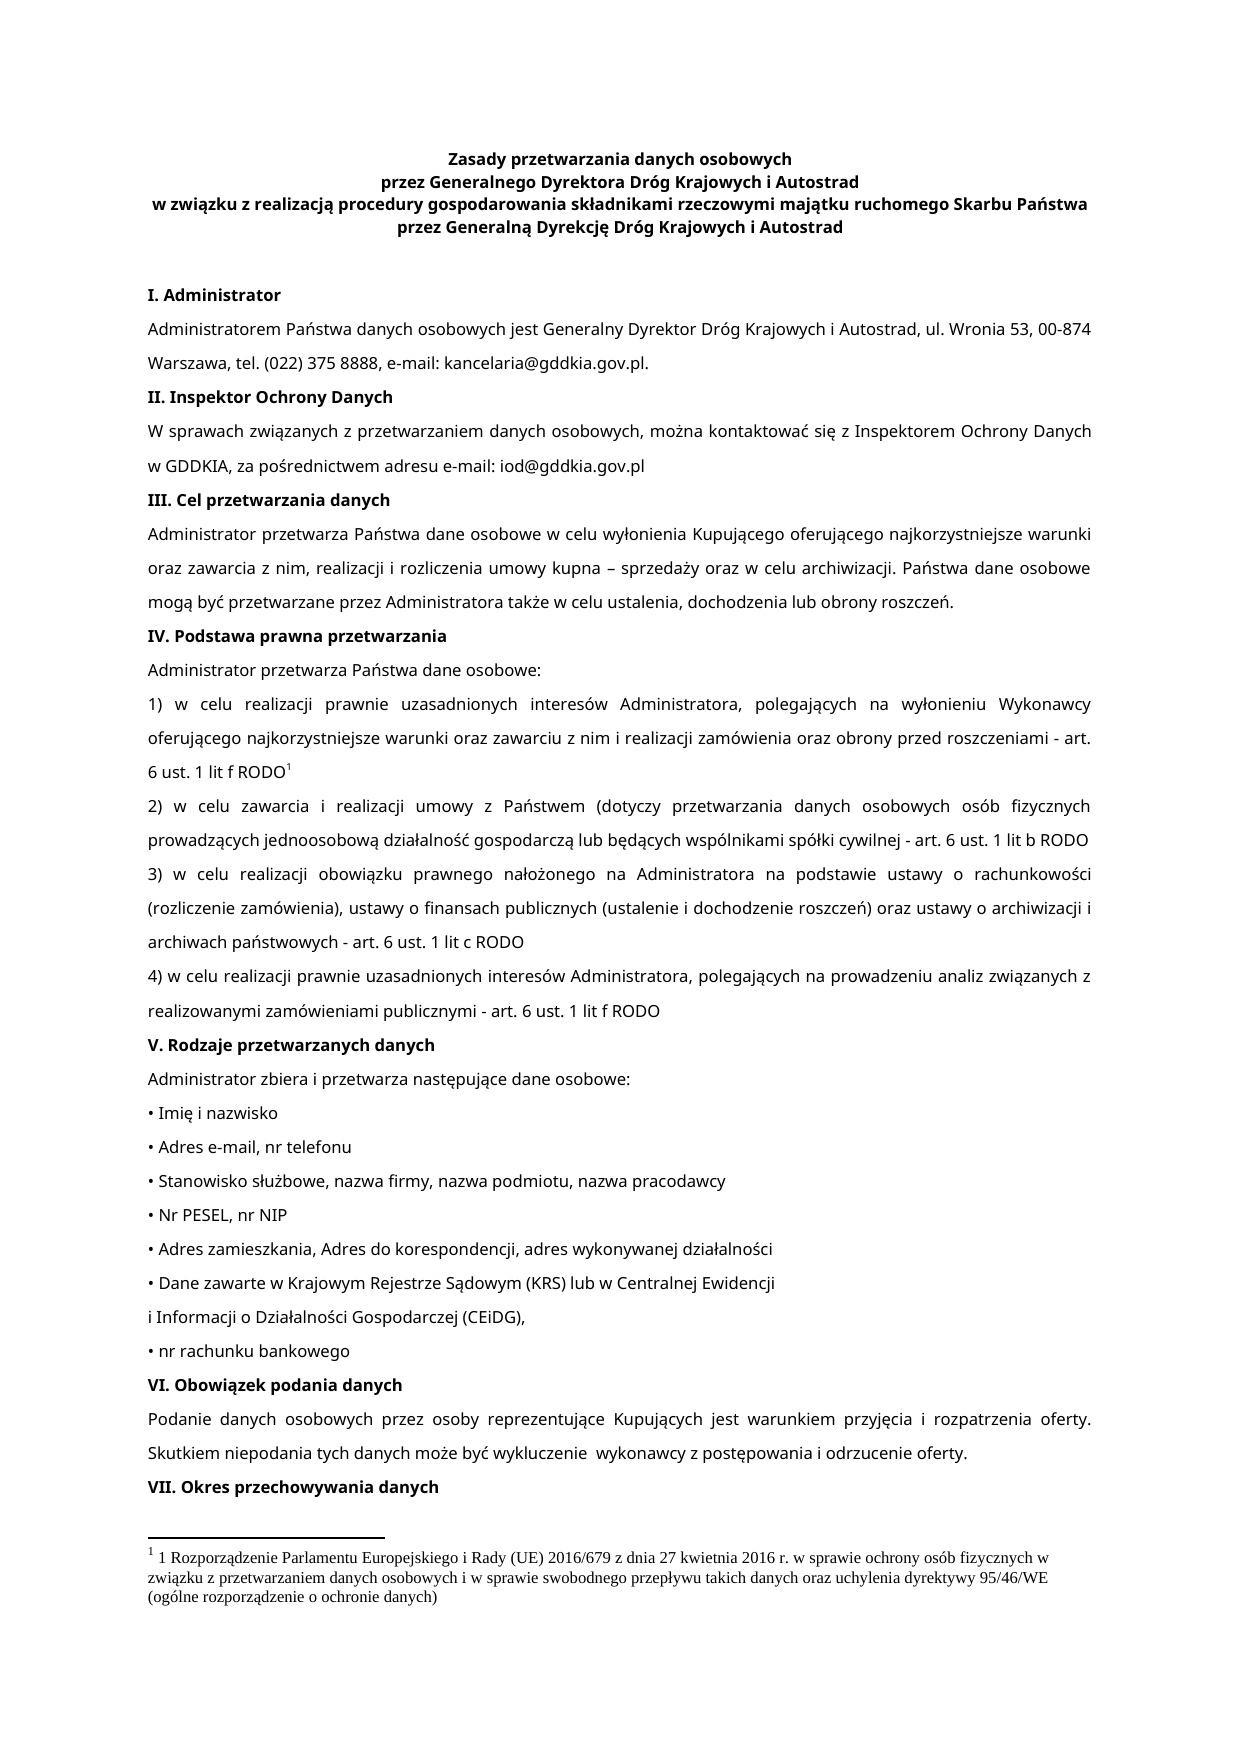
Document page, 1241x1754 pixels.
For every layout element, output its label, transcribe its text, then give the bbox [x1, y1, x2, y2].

text 3) w celu realizacji obowiązku prawnego nałożonego na Administratora na podstawie ustawy o rachunkowości (rozliczenie zamówienia), ustawy o finansach publicznych (ustalenie i dochodzenie roszczeń) oraz ustawy o archiwizacji i archiwach państwowych - art. 6 ust. 1 lit c RODO [148, 863, 1093, 954]
text Podanie danych osobowych przez osoby reprezentujące Kupujących jest warunkiem przyjęcia i rozpatrzenia oferty. Skutkiem niepodania tych danych może być wykluczenie wykonawcy z postępowania i odrzucenie oferty. [148, 1408, 1093, 1465]
text 2) w celu zawarcia i realizacji umowy z Państwem (dotyczy przetwarzania danych osobowych osób fizycznych prowadzących jednoosobową działalność gospodarczą lub będących wspólnikami spółki cywilnej - art. 6 ust. 1 lit b RODO [148, 795, 1093, 852]
text VI. Obowiązek podania danych [148, 1374, 1093, 1397]
text • Adres zamieszkania, Adres do korespondencji, adres wykonywanej działalności [148, 1238, 1093, 1260]
text II. Inspektor Ochrony Danych [148, 386, 1093, 409]
text I. Administrator [148, 284, 1093, 307]
text Administrator przetwarza Państwa dane osobowe: [148, 658, 1093, 681]
text • Nr PESEL, nr NIP [148, 1203, 1093, 1226]
text 4) w celu realizacji prawnie uzasadnionych interesów Administratora, polegających na prowadzeniu analiz związanych z realizowanymi zamówieniami publicznymi - art. 6 ust. 1 lit f RODO [148, 965, 1093, 1022]
text • nr rachunku bankowego [148, 1340, 1093, 1362]
text • Adres e-mail, nr telefonu [148, 1135, 1093, 1158]
text przez Generalnego Dyrektora Dróg Krajowych i Autostrad [148, 170, 1093, 193]
text Administratorem Państwa danych osobowych jest Generalny Dyrektor Dróg Krajowych i Autostrad, ul. Wronia 53, 00-874 Warszawa, tel. (022) 375 8888, e-mail: kancelaria@gddkia.gov.pl. [148, 318, 1093, 375]
text • Dane zawarte w Krajowym Rejestrze Sądowym (KRS) lub w Centralnej Ewidencji [148, 1272, 1093, 1294]
text Administrator zbiera i przetwarza następujące dane osobowe: [148, 1067, 1093, 1090]
text • Stanowisko służbowe, nazwa firmy, nazwa podmiotu, nazwa pracodawcy [148, 1169, 1093, 1192]
text W sprawach związanych z przetwarzaniem danych osobowych, można kontaktować się z Inspektorem Ochrony Danych w GDDKIA, za pośrednictwem adresu e-mail: iod@gddkia.gov.pl [148, 420, 1093, 477]
text i Informacji o Działalności Gospodarczej (CEiDG), [148, 1306, 1093, 1328]
text VII. Okres przechowywania danych [148, 1476, 1093, 1499]
text Administrator przetwarza Państwa dane osobowe w celu wyłonienia Kupującego oferującego najkorzystniejsze warunki oraz zawarcia z nim, realizacji i rozliczenia umowy kupna – sprzedaży oraz w celu archiwizacji. Państwa dane osobowe mogą być przetwarzane przez Administratora także w celu ustalenia, dochodzenia lub obrony roszczeń. [148, 522, 1093, 613]
text w związku z realizacją procedury gospodarowania składnikami rzeczowymi majątku ruchomego Skarbu Państwa [148, 193, 1093, 216]
text • Imię i nazwisko [148, 1101, 1093, 1124]
text IV. Podstawa prawna przetwarzania [148, 624, 1093, 647]
text Zasady przetwarzania danych osobowych [148, 148, 1093, 170]
text V. Rodzaje przetwarzanych danych [148, 1033, 1093, 1056]
text 1) w celu realizacji prawnie uzasadnionych interesów Administratora, polegających na wyłonieniu Wykonawcy oferującego najkorzystniejsze warunki oraz zawarciu z nim i realizacji zamówienia oraz obrony przed roszczeniami - art. 6 ust. 1 lit f RODO [148, 693, 1093, 783]
text przez Generalną Dyrekcję Dróg Krajowych i Autostrad [148, 216, 1093, 238]
text III. Cel przetwarzania danych [148, 488, 1093, 511]
